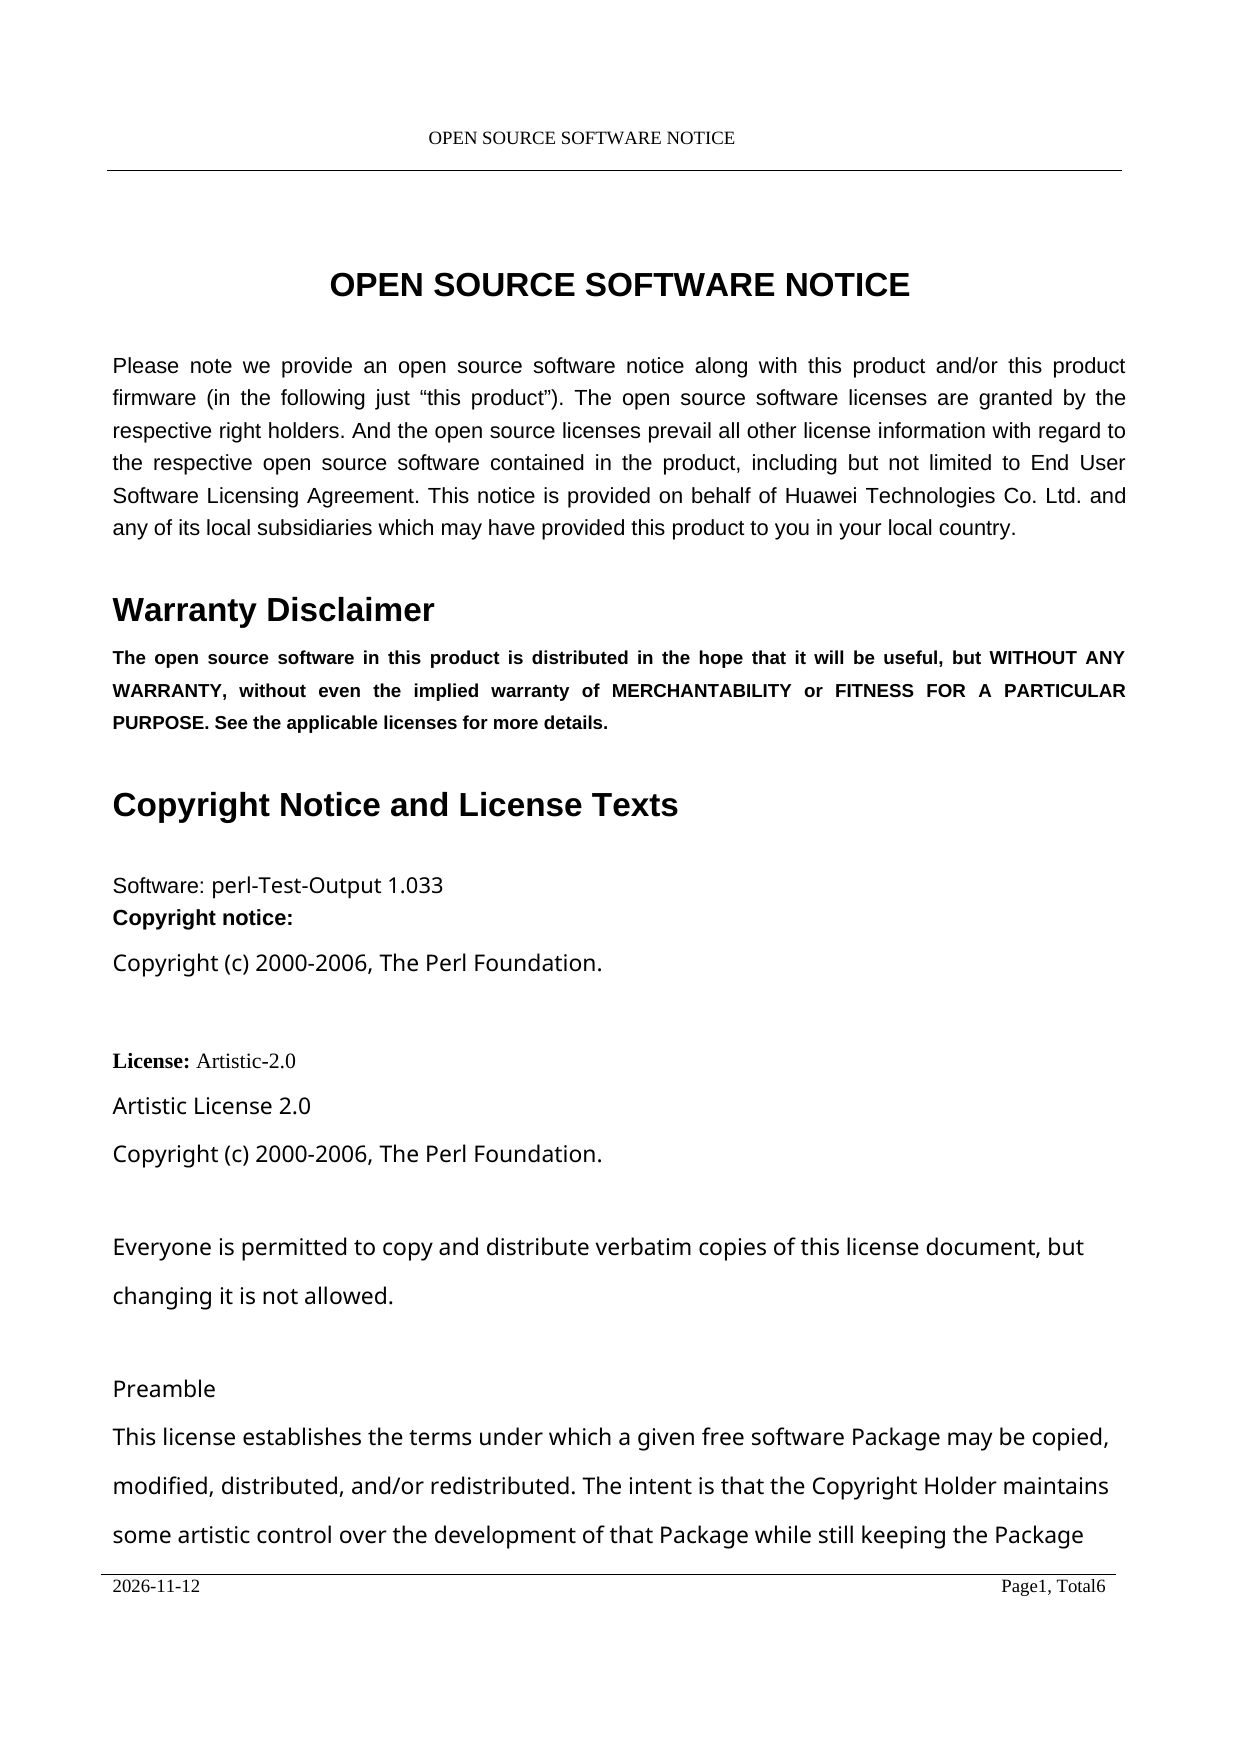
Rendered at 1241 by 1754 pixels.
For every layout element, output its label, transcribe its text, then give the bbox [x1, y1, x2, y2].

text Artistic License 2.0 [112, 1089, 1128, 1122]
text Everyone is permitted to copy and distribute verbatim copies of this license document, but changing it is not allowed. [112, 1231, 1128, 1312]
text OPEN SOURCE SOFTWARE NOTICE [112, 251, 1128, 316]
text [112, 1421, 1128, 1551]
text Please note we provide an open source software notice along with this product and/or this product firmware (in the following just “this product”). The open source software licenses are granted by the respective right holders. And the open source licenses prevail all other license information with regard to the respective open source software contained in the product, including but not limited to End User Software Licensing Agreement. This notice is provided on behalf of Huawei Technologies Co. Ltd. and any of its local subsidiaries which may have provided this product to you in your local country. [112, 349, 1128, 544]
text Preamble [112, 1372, 1128, 1405]
text Copyright (c) 2000-2006, The Perl Foundation. [112, 1137, 1128, 1170]
text Copyright (c) 2000-2006, The Perl Foundation. [112, 947, 1128, 1028]
text Copyright notice: [112, 901, 1128, 934]
text Copyright Notice and License Texts [112, 771, 1128, 836]
text License: Artistic-2.0 [112, 1044, 1128, 1077]
text Software: perl-Test-Output 1.033 [112, 869, 1128, 901]
text Warranty Disclaimer [112, 576, 1128, 641]
text The open source software in this product is distributed in the hope that it will be useful, but WITHOUT ANY WARRANTY, without even the implied warranty of MERCHANTABILITY or FITNESS FOR A PARTICULAR PURPOSE. See the applicable licenses for more details. [112, 641, 1128, 739]
